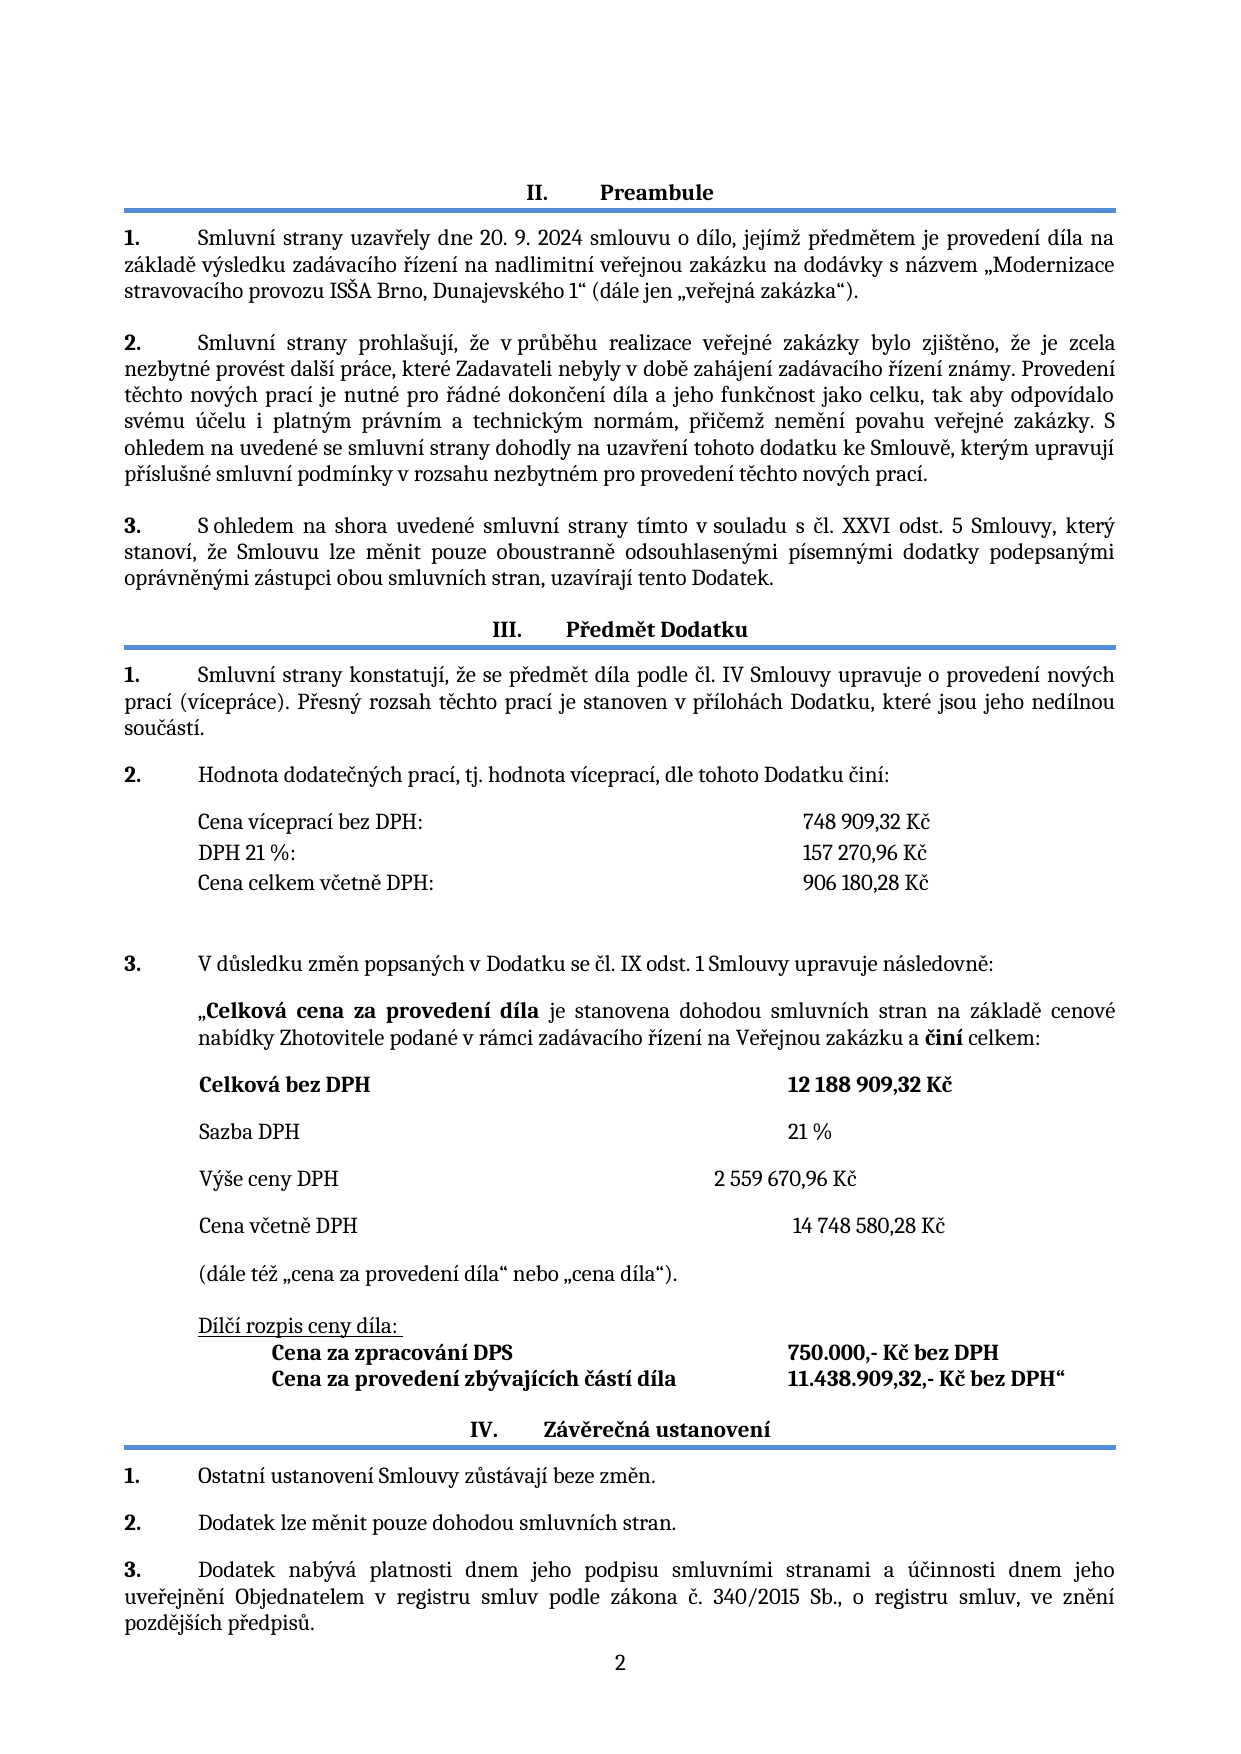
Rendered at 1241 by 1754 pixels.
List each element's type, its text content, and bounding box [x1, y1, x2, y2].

subtitle Smluvní strany prohlašují, že v průběhu realizace veřejné zakázky bylo zjištěno, že je zcela nezbytné provést další práce, které Zadavateli nebyly v době zahájení zadávacího řízení známy. Provedení těchto nových prací je nutné pro řádné dokončení díla a jeho funkčnost jako celku, tak aby odpovídalo svému účelu i platným právním a technickým normám, přičemž nemění povahu veřejné zakázky. S ohledem na uvedené se smluvní strany dohodly na uzavření tohoto dodatku ke Smlouvě, kterým upravují příslušné smluvní podmínky v rozsahu nezbytném pro provedení těchto nových prací. [124, 329, 1116, 487]
subtitle Preambule [124, 179, 1116, 208]
text DPH 21 %: 157 270,96 Kč [198, 839, 1116, 866]
subtitle Ostatní ustanovení Smlouvy zůstávají beze změn. [124, 1463, 1116, 1489]
subtitle V důsledku změn popsaných v Dodatku se čl. IX odst. 1 Smlouvy upravuje následovně: [124, 951, 1116, 977]
list Sazba DPH 21 % [199, 1119, 1116, 1145]
subtitle Dodatek lze měnit pouze dohodou smluvních stran. [124, 1510, 1116, 1536]
text Cena celkem včetně DPH: 906 180,28 Kč [198, 869, 1116, 896]
list Celková bez DPH 12 188 909,32 Kč [199, 1072, 1116, 1098]
subtitle Hodnota dodatečných prací, tj. hodnota víceprací, dle tohoto Dodatku činí: [124, 762, 1116, 788]
text Cena za zpracování DPS 750.000,- Kč bez DPH [198, 1339, 1116, 1366]
list Cena včetně DPH 14 748 580,28 Kč [199, 1213, 1116, 1239]
text (dále též „cena za provedení díla“ nebo „cena díla“). [124, 1260, 1116, 1287]
subtitle Předmět Dodatku [124, 616, 1116, 645]
list Výše ceny DPH 2 559 670,96 Kč [199, 1166, 1116, 1192]
subtitle „Celková cena za provedení díla je stanovena dohodou smluvních stran na základě cenové nabídky Zhotovitele podané v rámci zadávacího řízení na Veřejnou zakázku a činí celkem: [198, 998, 1116, 1051]
subtitle Smluvní strany uzavřely dne 20. 9. 2024 smlouvu o dílo, jejímž předmětem je provedení díla na základě výsledku zadávacího řízení na nadlimitní veřejnou zakázku na dodávky s názvem „Modernizace stravovacího provozu ISŠA Brno, Dunajevského 1“ (dále jen „veřejná zakázka“). [124, 225, 1116, 304]
text Cena víceprací bez DPH: 748 909,32 Kč [198, 809, 1116, 836]
subtitle Smluvní strany konstatují, že se předmět díla podle čl. IV Smlouvy upravuje o provedení nových prací (vícepráce). Přesný rozsah těchto prací je stanoven v přílohách Dodatku, které jsou jeho nedílnou součástí. [124, 662, 1116, 741]
text Dílčí rozpis ceny díla: [124, 1313, 1116, 1339]
subtitle Dodatek nabývá platnosti dnem jeho podpisu smluvními stranami a účinnosti dnem jeho uveřejnění Objednatelem v registru smluv podle zákona č. 340/2015 Sb., o registru smluv, ve znění pozdějších předpisů. [124, 1557, 1116, 1636]
list Cena za provedení zbývajících částí díla 11.438.909,32,- Kč bez DPH“ [199, 1366, 1116, 1392]
subtitle S ohledem na shora uvedené smluvní strany tímto v souladu s čl. XXVI odst. 5 Smlouvy, který stanoví, že Smlouvu lze měnit pouze oboustranně odsouhlasenými písemnými dodatky podepsanými oprávněnými zástupci obou smluvních stran, uzavírají tento Dodatek. [124, 512, 1116, 591]
subtitle Závěrečná ustanovení [124, 1417, 1116, 1445]
